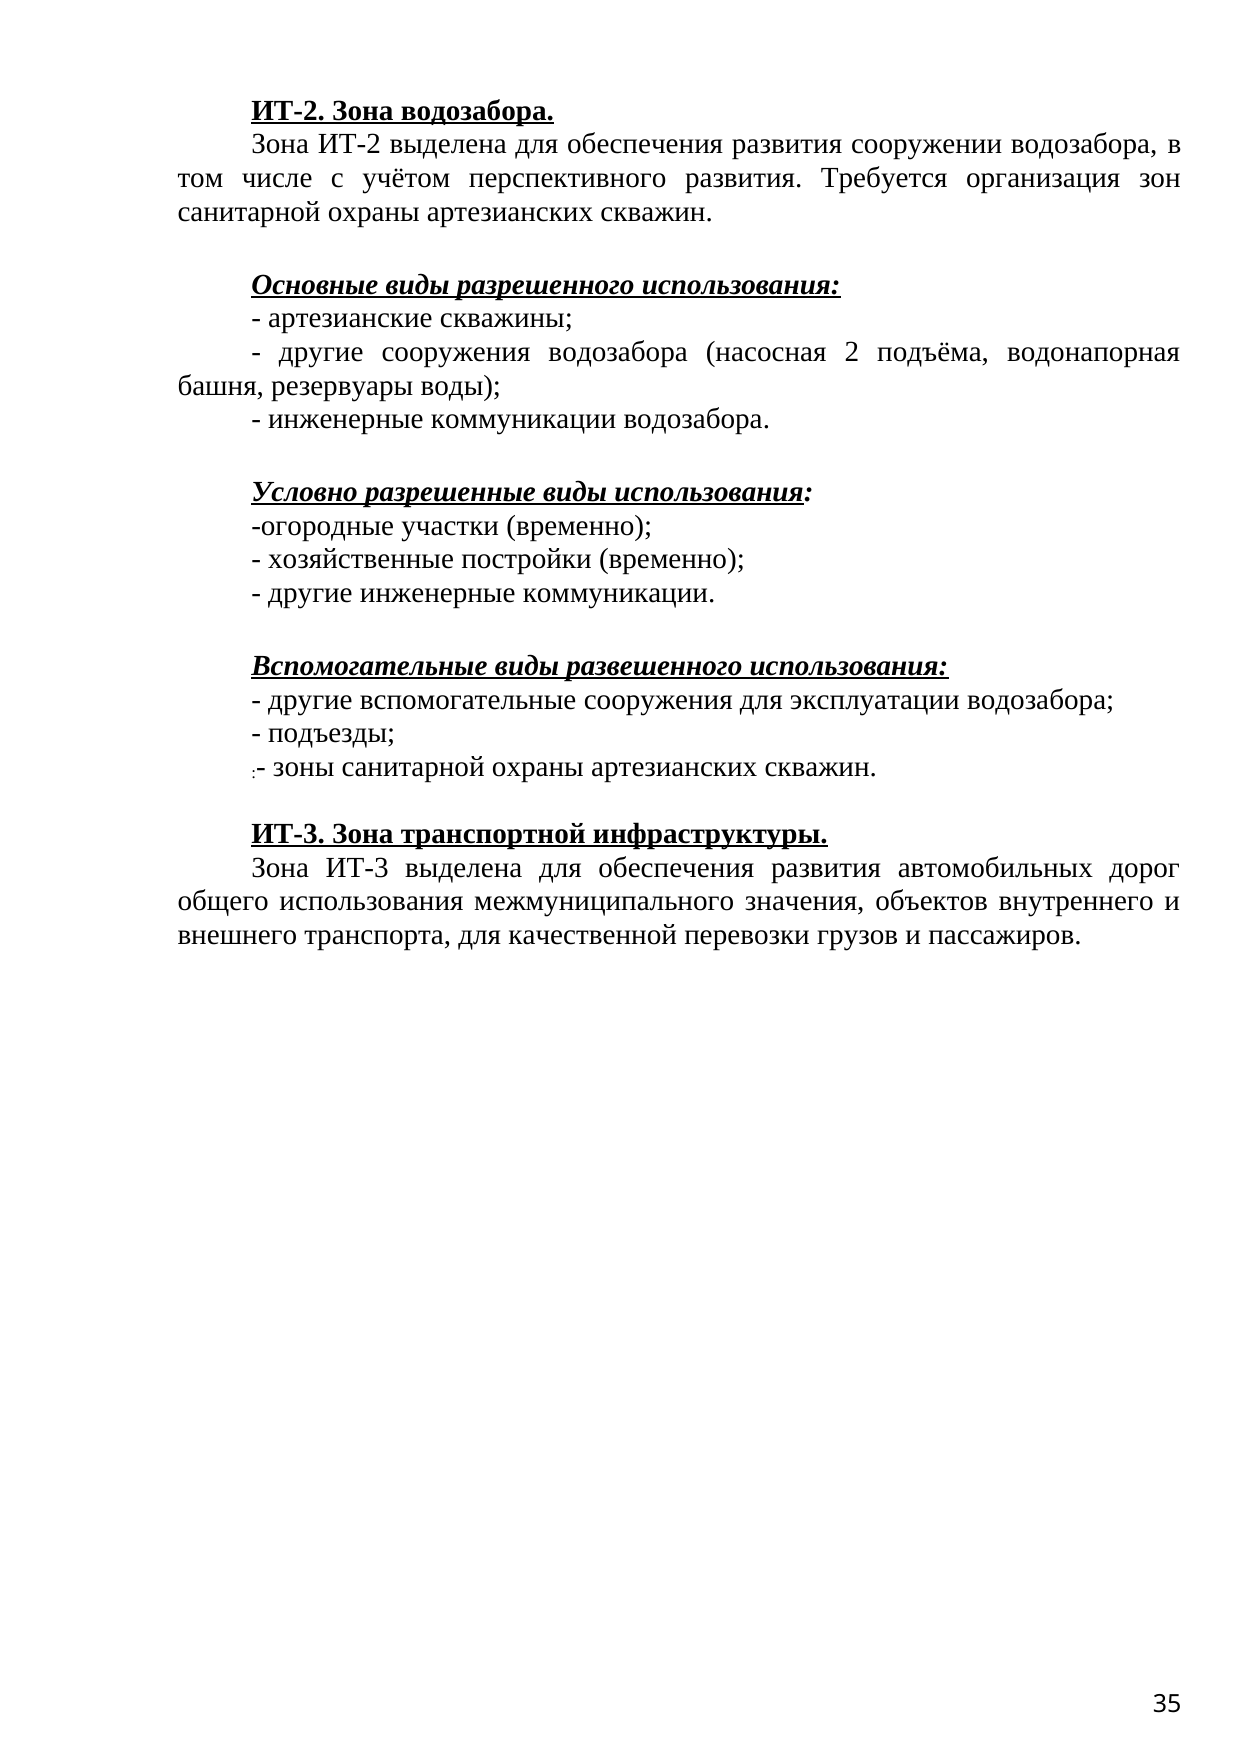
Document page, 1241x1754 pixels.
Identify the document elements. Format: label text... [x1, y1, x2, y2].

text Условно разрешенные виды использования: [177, 474, 1181, 508]
text -огородные участки (временно); [177, 508, 1181, 541]
text - другие вспомогательные сооружения для эксплуатации водозабора; [177, 682, 1181, 715]
text - артезианские скважины; [177, 301, 1181, 334]
text - хозяйственные постройки (временно); [177, 541, 1181, 575]
text - другие инженерные коммуникации. [251, 575, 1181, 608]
text - другие сооружения водозабора (насосная 2 подъёма, водонапорная башня, резервуары воды); [177, 334, 1181, 401]
text Основные виды разрешенного использования: [177, 267, 1181, 301]
text Вспомогательные виды развешенного использования: [177, 648, 1181, 682]
text ИТ-2. Зона водозабора. [177, 93, 1181, 127]
text ИТ-3. Зона транспортной инфраструктуры. [177, 816, 1181, 850]
text :- зоны санитарной охраны артезианских скважин. [177, 749, 1181, 782]
text Зона ИТ-3 выделена для обеспечения развития автомобильных дорог общего использования межмуниципального значения, объектов внутреннего и внешнего транспорта, для качественной перевозки грузов и пассажиров. [177, 850, 1181, 951]
text - подъезды; [177, 715, 1181, 749]
text Зона ИТ-2 выделена для обеспечения развития сооружении водозабора, в том числе с учётом перспективного развития. Требуется организация зон санитарной охраны артезианских скважин. [177, 127, 1181, 227]
text - инженерные коммуникации водозабора. [177, 401, 1181, 435]
